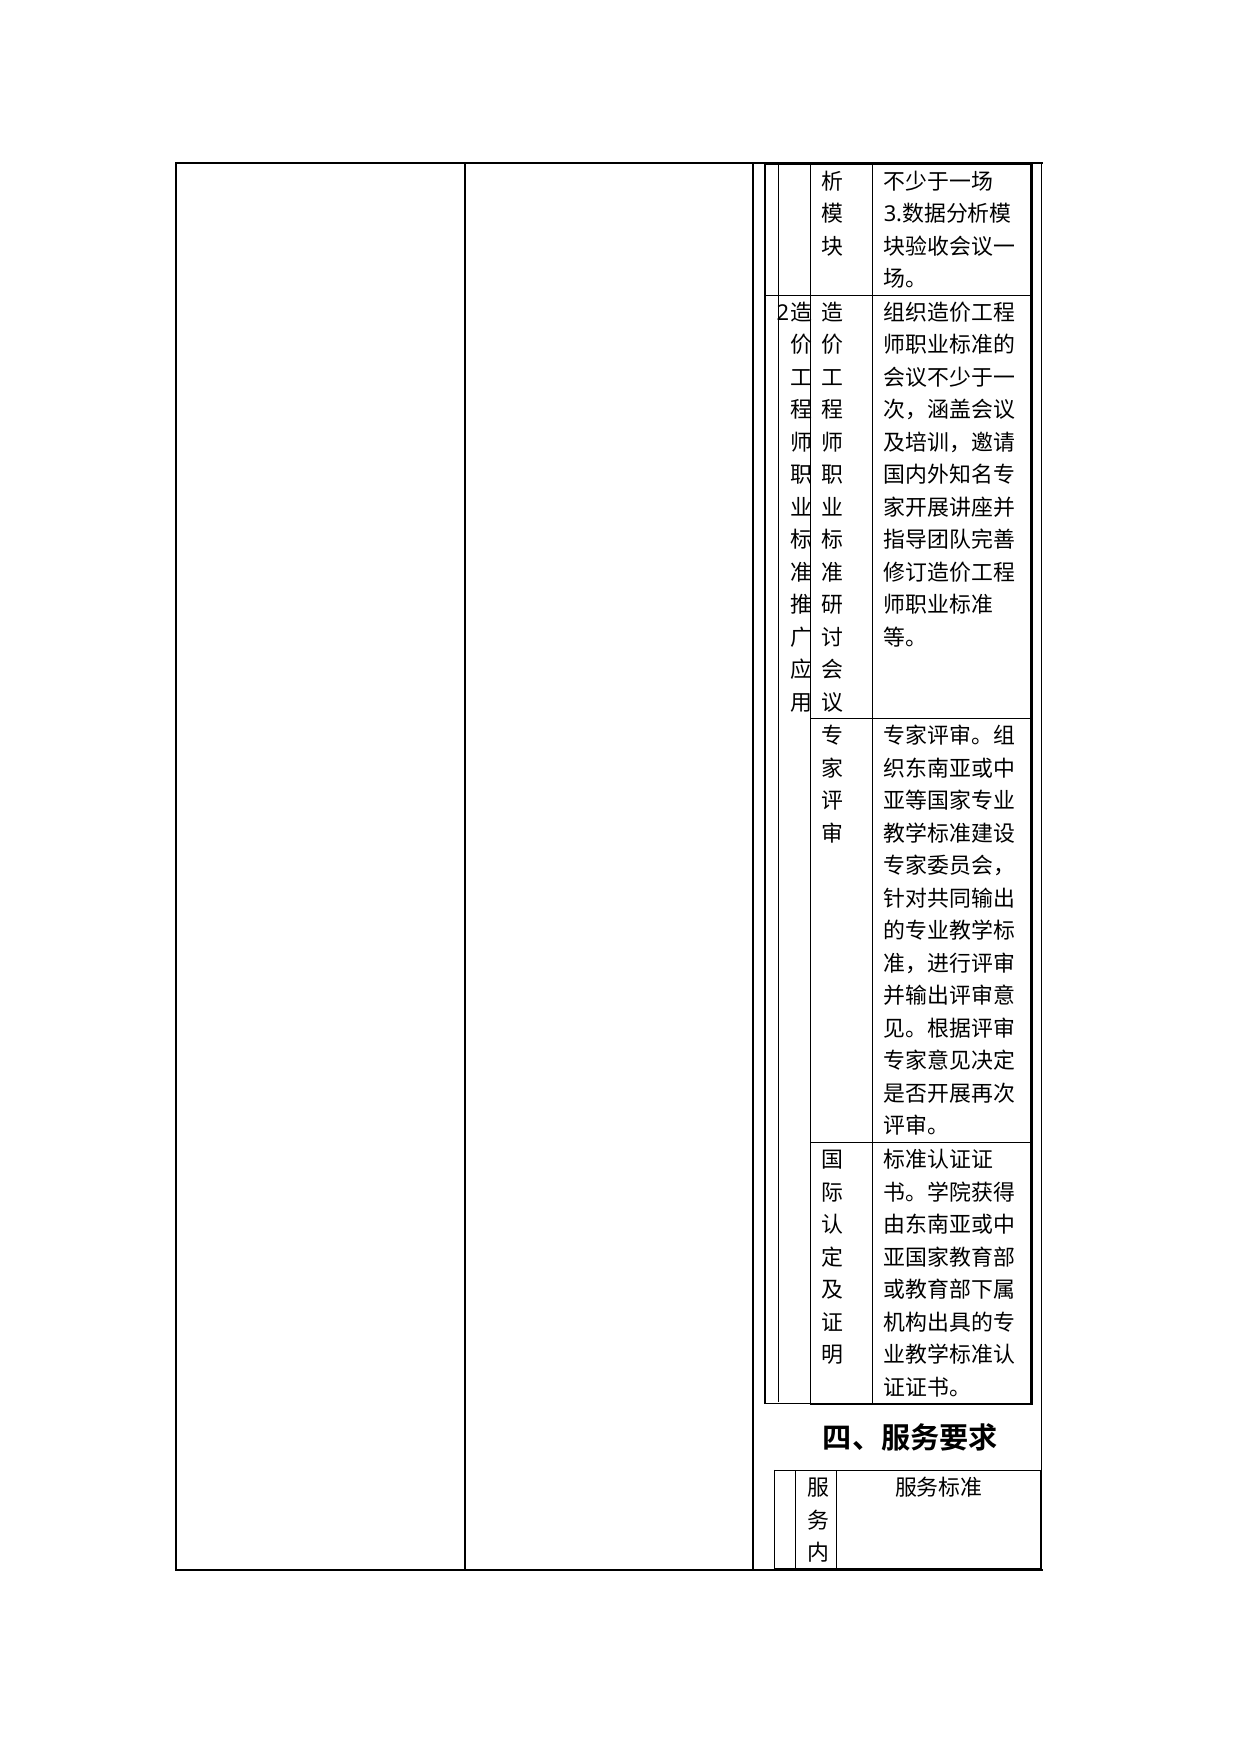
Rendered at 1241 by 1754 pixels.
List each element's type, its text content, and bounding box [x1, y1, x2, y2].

table_cell ▲ [466, 164, 752, 1569]
table_cell 1 [177, 164, 464, 1569]
